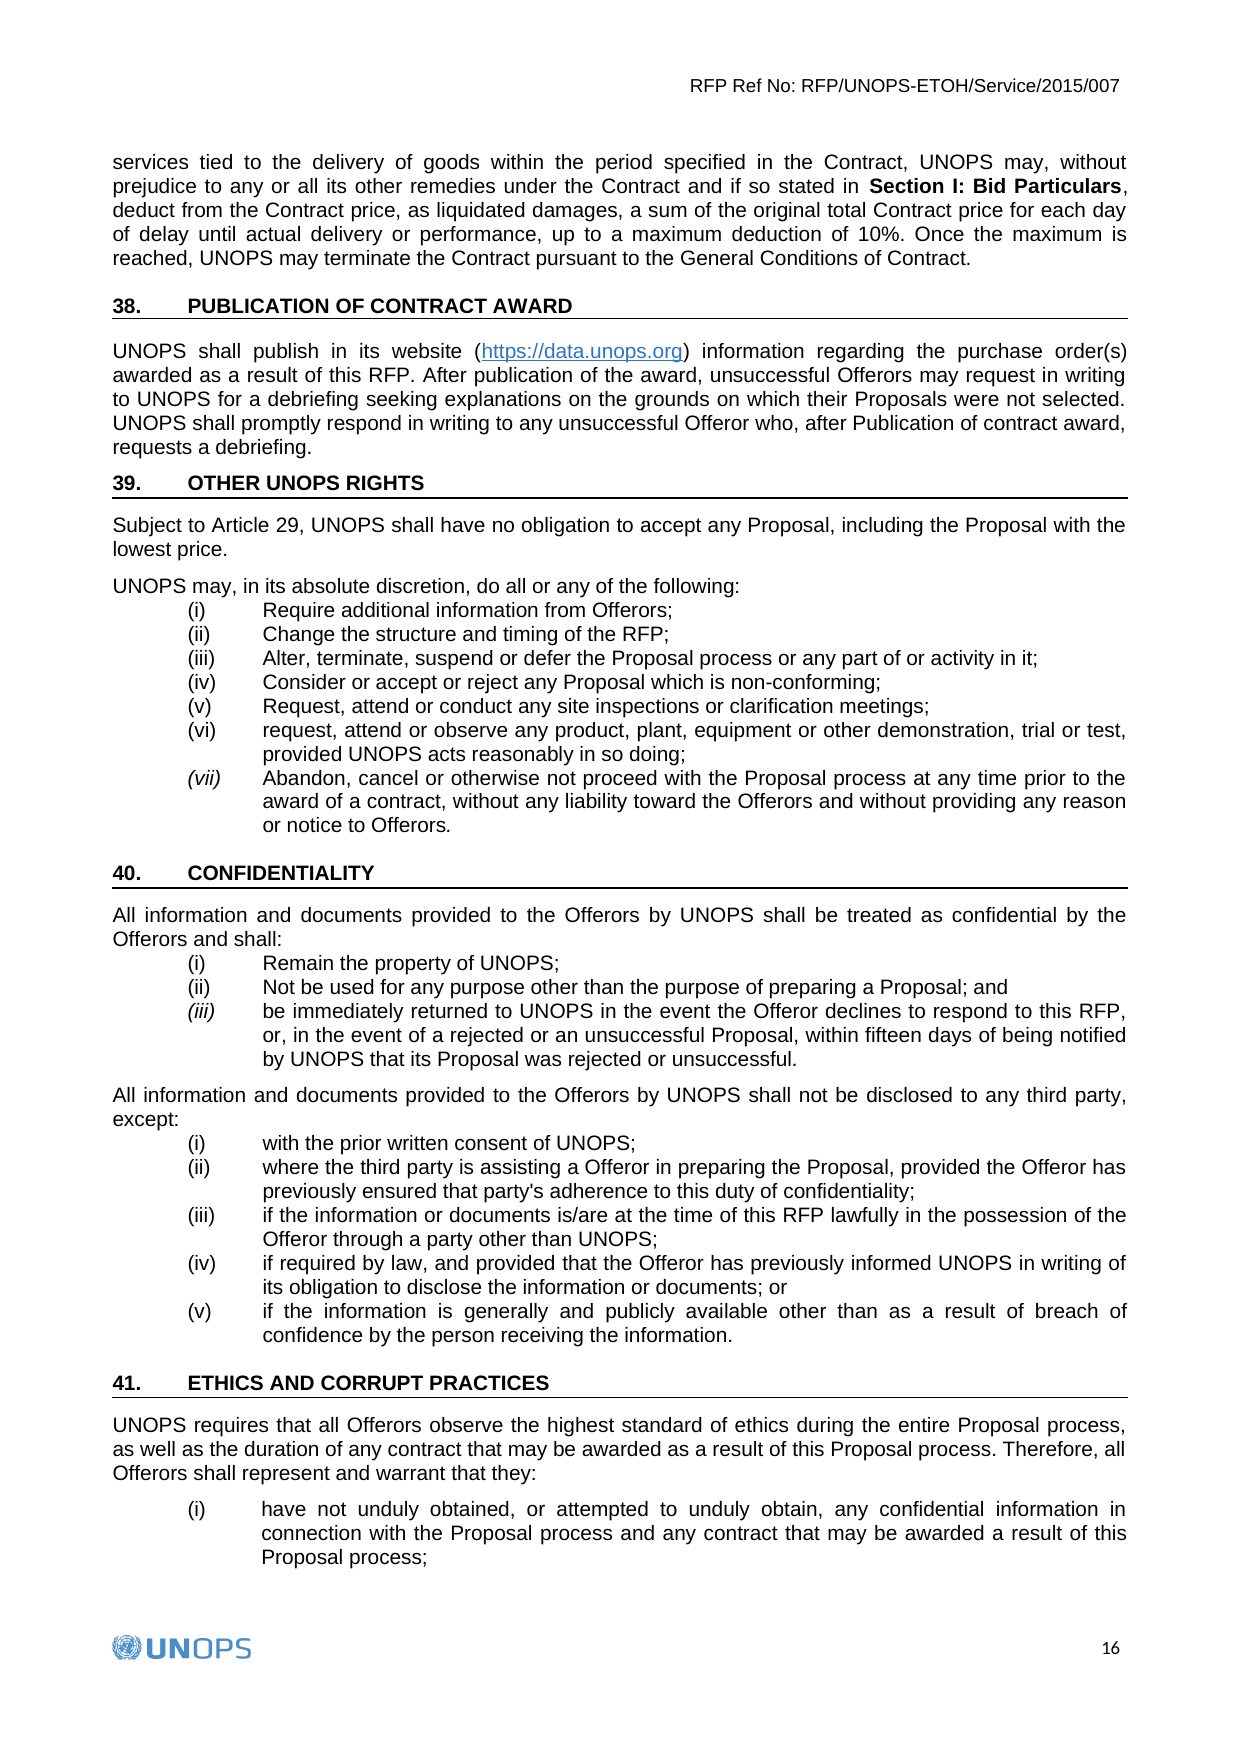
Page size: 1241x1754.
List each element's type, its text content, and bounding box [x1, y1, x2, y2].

text All information and documents provided to the Offerors by UNOPS shall not be disclosed to any third party, except: [112, 1083, 1128, 1131]
subtitle Consider or accept or reject any Proposal which is non-conforming; [187, 669, 1128, 693]
list if required by law, and provided that the Offeror has previously informed UNOPS in writing of its obligation to disclose the information or documents; or [187, 1251, 1128, 1299]
subtitle Abandon, cancel or otherwise not proceed with the Proposal process at any time prior to the award of a contract, without any liability toward the Offerors and without providing any reason or notice to Offerors. [187, 765, 1128, 837]
subtitle Not be used for any purpose other than the purpose of preparing a Proposal; and [187, 975, 1128, 999]
subtitle Ethics and Corrupt Practices [112, 1371, 1128, 1397]
subtitle Remain the property of UNOPS; [187, 951, 1128, 975]
subtitle Confidentiality [112, 861, 1128, 887]
text Subject to Article 29, UNOPS shall have no obligation to accept any Proposal, including the Proposal with the lowest price. [112, 513, 1128, 561]
picture [112, 1635, 251, 1660]
subtitle Request, attend or conduct any site inspections or clarification meetings; [187, 693, 1128, 717]
subtitle All information and documents provided to the Offerors by UNOPS shall be treated as confidential by the Offerors and shall: [112, 903, 1128, 951]
list if the information is generally and publicly available other than as a result of breach of confidence by the person receiving the information. [187, 1299, 1128, 1347]
subtitle Change the structure and timing of the RFP; [187, 622, 1128, 646]
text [112, 150, 1128, 270]
list where the third party is assisting a Offeror in preparing the Proposal, provided the Offeror has previously ensured that party's adherence to this duty of confidentiality; [187, 1155, 1128, 1203]
list with the prior written consent of UNOPS; [187, 1131, 1128, 1155]
text UNOPS requires that all Offerors observe the highest standard of ethics during the entire Proposal process, as well as the duration of any contract that may be awarded as a result of this Proposal process. Therefore, all Offerors shall represent and warrant that they: [112, 1413, 1128, 1485]
subtitle Alter, terminate, suspend or defer the Proposal process or any part of or activity in it; [187, 646, 1128, 669]
subtitle be immediately returned to UNOPS in the event the Offeror declines to respond to this RFP, or, in the event of a rejected or an unsuccessful Proposal, within fifteen days of being notified by UNOPS that its Proposal was rejected or unsuccessful. [187, 999, 1128, 1071]
text UNOPS may, in its absolute discretion, do all or any of the following: [112, 574, 1128, 598]
list if the information or documents is/are at the time of this RFP lawfully in the possession of the Offeror through a party other than UNOPS; [187, 1203, 1128, 1251]
text UNOPS shall publish in its website (https://data.unops.org) information regarding the purchase order(s) awarded as a result of this RFP. After publication of the award, unsuccessful Offerors may request in writing to UNOPS for a debriefing seeking explanations on the grounds on which their Proposals were not selected. UNOPS shall promptly respond in writing to any unsuccessful Offeror who, after Publication of contract award, requests a debriefing. [112, 339, 1128, 459]
list have not unduly obtained, or attempted to unduly obtain, any confidential information in connection with the Proposal process and any contract that may be awarded a result of this Proposal process; [187, 1497, 1128, 1569]
subtitle PUBLICATION OF CONTRACT AWARD [112, 294, 1128, 318]
subtitle Require additional information from Offerors; [187, 598, 1128, 622]
subtitle Other UNOPS Rights [112, 471, 1128, 497]
subtitle request, attend or observe any product, plant, equipment or other demonstration, trial or test, provided UNOPS acts reasonably in so doing; [187, 717, 1128, 765]
